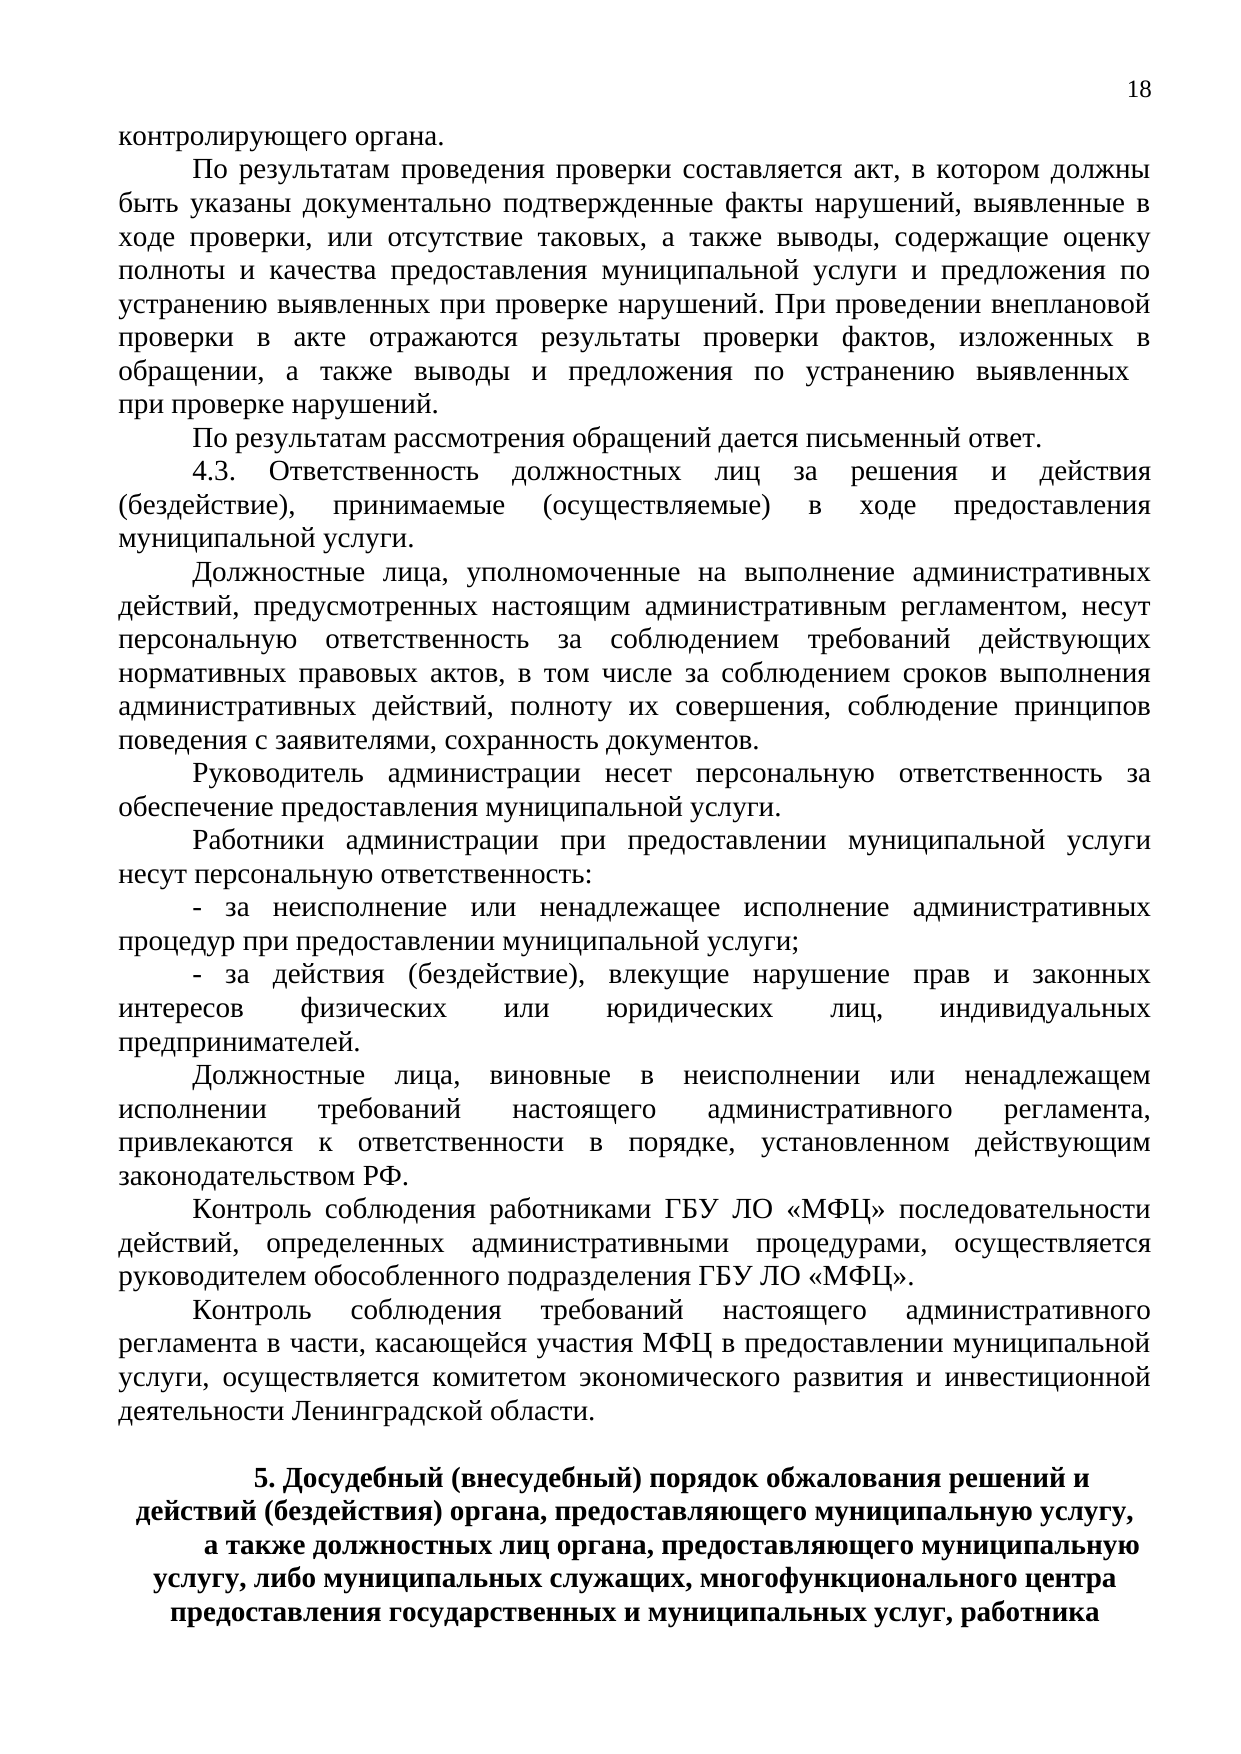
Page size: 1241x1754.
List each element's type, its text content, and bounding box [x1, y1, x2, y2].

title По результатам проведения проверки составляется акт, в котором должны быть указаны документально подтвержденные факты нарушений, выявленные в ходе проверки, или отсутствие таковых, а также выводы, содержащие оценку полноты и качества предоставления муниципальной услуги и предложения по устранению выявленных при проверке нарушений. При проведении внеплановой проверки в акте отражаются результаты проверки фактов, изложенных в обращении, а также выводы и предложения по устранению выявленных при проверке нарушений. [118, 152, 1152, 420]
title Работники администрации при предоставлении муниципальной услуги несут персональную ответственность: [118, 822, 1152, 889]
title Руководитель администрации несет персональную ответственность за обеспечение предоставления муниципальной услуги. [118, 755, 1152, 822]
title Контроль соблюдения работниками ГБУ ЛО «МФЦ» последовательности действий, определенных административными процедурами, осуществляется руководителем обособленного подразделения ГБУ ЛО «МФЦ». [118, 1191, 1152, 1292]
title По результатам рассмотрения обращений дается письменный ответ. [118, 420, 1152, 453]
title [118, 118, 1152, 152]
title Должностные лица, виновные в неисполнении или ненадлежащем исполнении требований настоящего административного регламента, привлекаются к ответственности в порядке, установленном действующим законодательством РФ. [118, 1057, 1152, 1191]
title 4.3. Ответственность должностных лиц за решения и действия (бездействие), принимаемые (осуществляемые) в ходе предоставления муниципальной услуги. [118, 453, 1152, 554]
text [118, 1527, 1152, 1627]
title - за действия (бездействие), влекущие нарушение прав и законных интересов физических или юридических лиц, индивидуальных предпринимателей. [118, 957, 1152, 1057]
title Должностные лица, уполномоченные на выполнение административных действий, предусмотренных настоящим административным регламентом, несут персональную ответственность за соблюдением требований действующих нормативных правовых актов, в том числе за соблюдением сроков выполнения административных действий, полноту их совершения, соблюдение принципов поведения с заявителями, сохранность документов. [118, 554, 1152, 755]
title - за неисполнение или ненадлежащее исполнение административных процедур при предоставлении муниципальной услуги; [118, 889, 1152, 957]
title Контроль соблюдения требований настоящего административного регламента в части, касающейся участия МФЦ в предоставлении муниципальной услуги, осуществляется комитетом экономического развития и инвестиционной деятельности Ленинградской области. [118, 1292, 1152, 1426]
text 5. Досудебный (внесудебный) порядок обжалования решений и действий (бездействия) органа, предоставляющего муниципальную услугу, [118, 1460, 1152, 1527]
